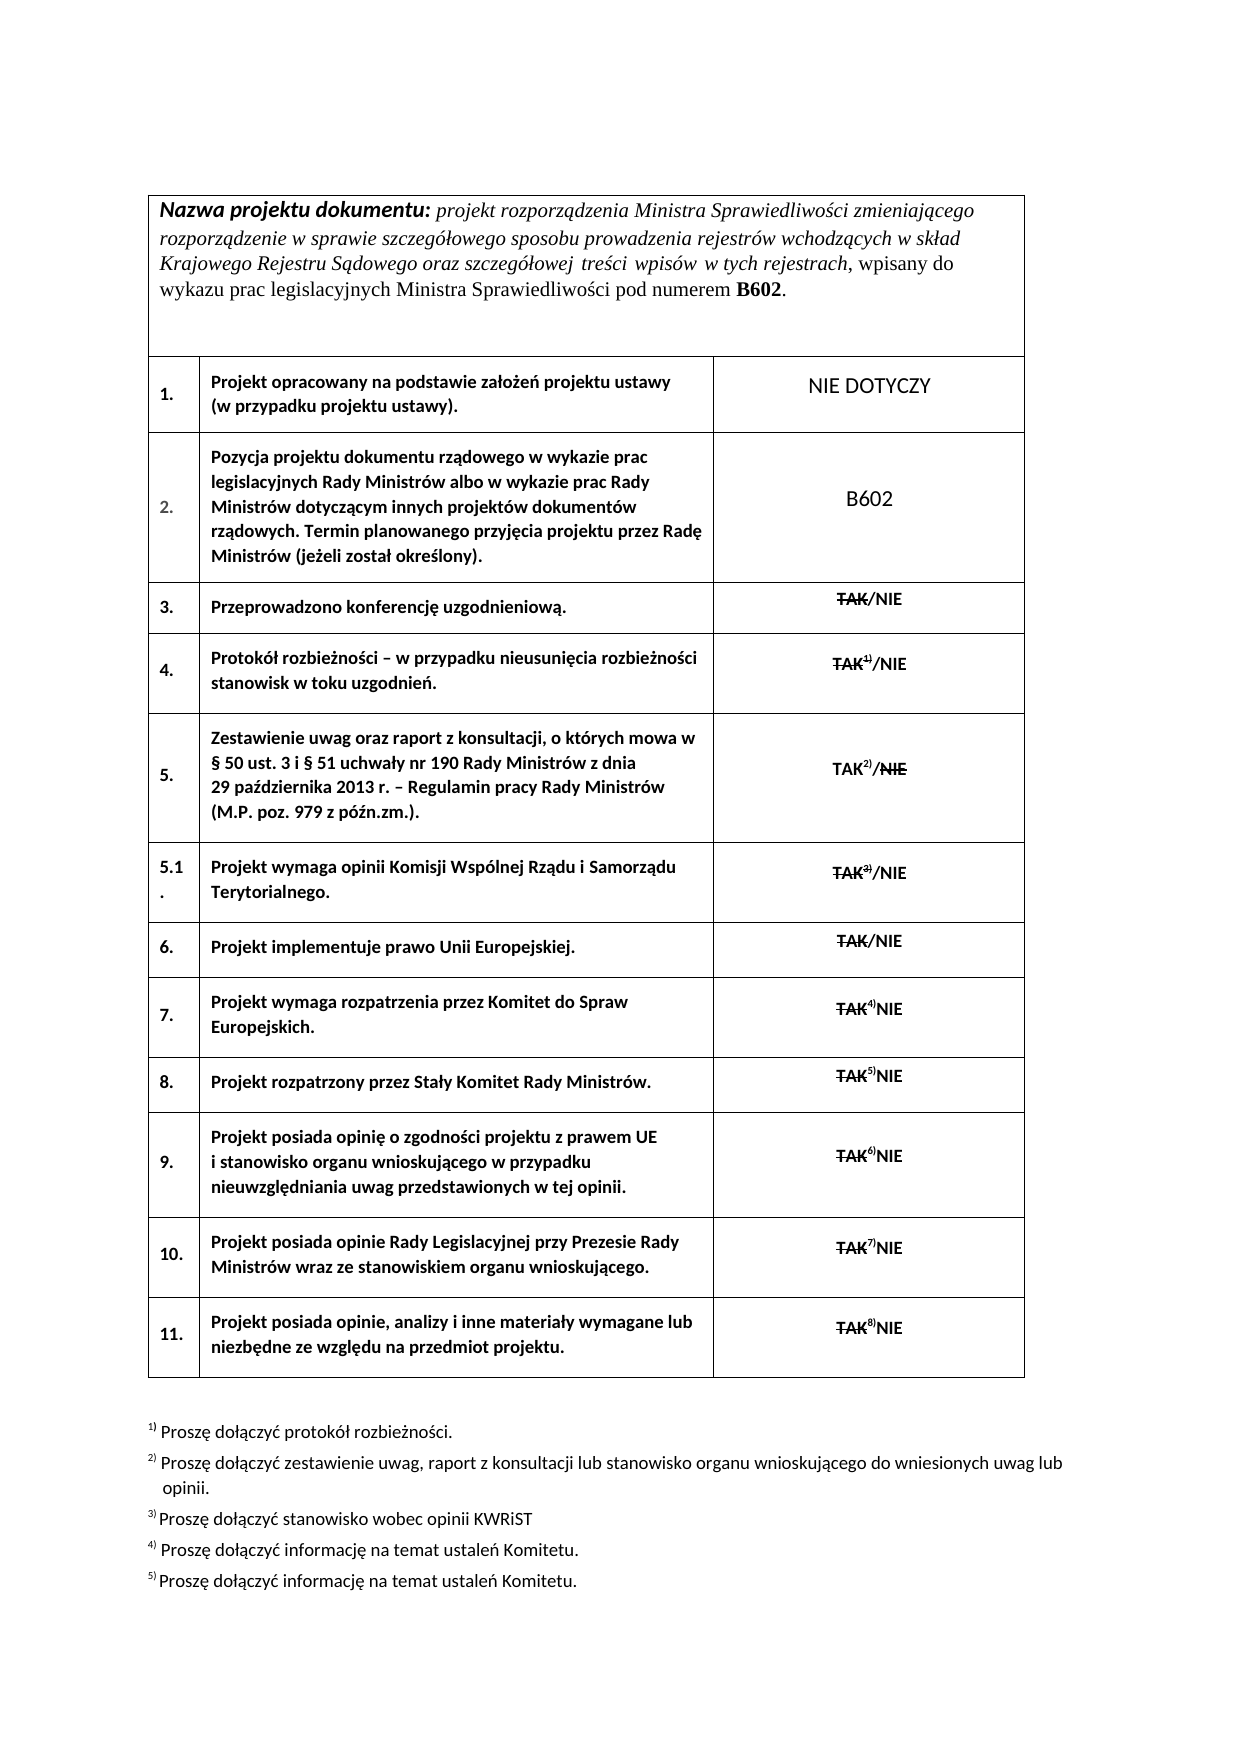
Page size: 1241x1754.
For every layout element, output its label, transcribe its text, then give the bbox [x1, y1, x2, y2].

table_cell 9. [149, 1113, 199, 1217]
table_cell B602 [714, 433, 1024, 582]
table_cell NIE DOTYCZY [714, 357, 1024, 432]
table_cell 3. [149, 583, 199, 633]
table_cell 5. [149, 714, 199, 842]
table_cell 11. [149, 1298, 199, 1377]
table_cell 4. [149, 634, 199, 713]
table_cell Projekt rozpatrzony przez Stały Komitet Rady Ministrów. [200, 1058, 713, 1112]
table_cell Projekt posiada opinię o zgodności projektu z prawem UE i stanowisko organu wnioskującego w przypadku nieuwzględniania uwag przedstawionych w tej opinii. [200, 1113, 713, 1217]
table_cell 10. [149, 1218, 199, 1297]
table_cell TAK3)/NIE [714, 843, 1024, 922]
table_cell 6. [149, 923, 199, 977]
table_cell TAK6)NIE [714, 1113, 1024, 1217]
table_cell Przeprowadzono konferencję uzgodnieniową. [200, 583, 713, 633]
table_cell TAK1)/NIE [714, 634, 1024, 713]
table_cell TAK/NIE [714, 923, 1024, 977]
table_cell 1. [149, 357, 199, 432]
table_cell 7. [149, 978, 199, 1057]
table_cell 8. [149, 1058, 199, 1112]
text 2) Proszę dołączyć zestawienie uwag, raport z konsultacji lub stanowisko organu wnioskującego do wniesionych uwag lub opinii. [148, 1451, 1093, 1499]
table_cell TAK5)NIE [714, 1058, 1024, 1112]
table_cell Projekt opracowany na podstawie założeń projektu ustawy (w przypadku projektu ustawy). [200, 357, 713, 432]
table_cell Projekt posiada opinie, analizy i inne materiały wymagane lub niezbędne ze względu na przedmiot projektu. [200, 1298, 713, 1377]
table_header Nazwa projektu dokumentu: projekt rozporządzenia Ministra Sprawiedliwości zmieniającego rozporządzenie w sprawie szczegółowego sposobu prowadzenia rejestrów wchodzących w skład Krajowego Rejestru Sądowego oraz szczegółowej treści wpisów w tych rejestrach, wpisany do wykazu prac legislacyjnych Ministra Sprawiedliwości pod numerem B602. [149, 196, 1024, 356]
table_cell TAK2)/NIE [714, 714, 1024, 842]
table_cell TAK7)NIE [714, 1218, 1024, 1297]
table_cell Projekt implementuje prawo Unii Europejskiej. [200, 923, 713, 977]
table_cell Projekt posiada opinie Rady Legislacyjnej przy Prezesie Rady Ministrów wraz ze stanowiskiem organu wnioskującego. [200, 1218, 713, 1297]
table_cell TAK8)NIE [714, 1298, 1024, 1377]
table_cell 5.1. [149, 843, 199, 922]
table_cell Pozycja projektu dokumentu rządowego w wykazie prac legislacyjnych Rady Ministrów albo w wykazie prac Rady Ministrów dotyczącym innych projektów dokumentów rządowych. Termin planowanego przyjęcia projektu przez Radę Ministrów (jeżeli został określony). [200, 433, 713, 582]
table_cell Projekt wymaga rozpatrzenia przez Komitet do Spraw Europejskich. [200, 978, 713, 1057]
table_cell Protokół rozbieżności – w przypadku nieusunięcia rozbieżności stanowisk w toku uzgodnień. [200, 634, 713, 713]
table_cell TAK4)NIE [714, 978, 1024, 1057]
table_cell Projekt wymaga opinii Komisji Wspólnej Rządu i Samorządu Terytorialnego. [200, 843, 713, 922]
table_cell TAK/NIE [714, 583, 1024, 633]
text 5) Proszę dołączyć informację na temat ustaleń Komitetu. [148, 1569, 1093, 1592]
text 4) Proszę dołączyć informację na temat ustaleń Komitetu. [148, 1538, 1093, 1561]
text 3) Proszę dołączyć stanowisko wobec opinii KWRiST [148, 1507, 1093, 1530]
table_cell Zestawienie uwag oraz raport z konsultacji, o których mowa w § 50 ust. 3 i § 51 uchwały nr 190 Rady Ministrów z dnia 29 października 2013 r. – Regulamin pracy Rady Ministrów (M.P. poz. 979 z późn.zm.). [200, 714, 713, 842]
table_cell 2. [149, 433, 199, 582]
text 1) Proszę dołączyć protokół rozbieżności. [148, 1420, 1093, 1443]
